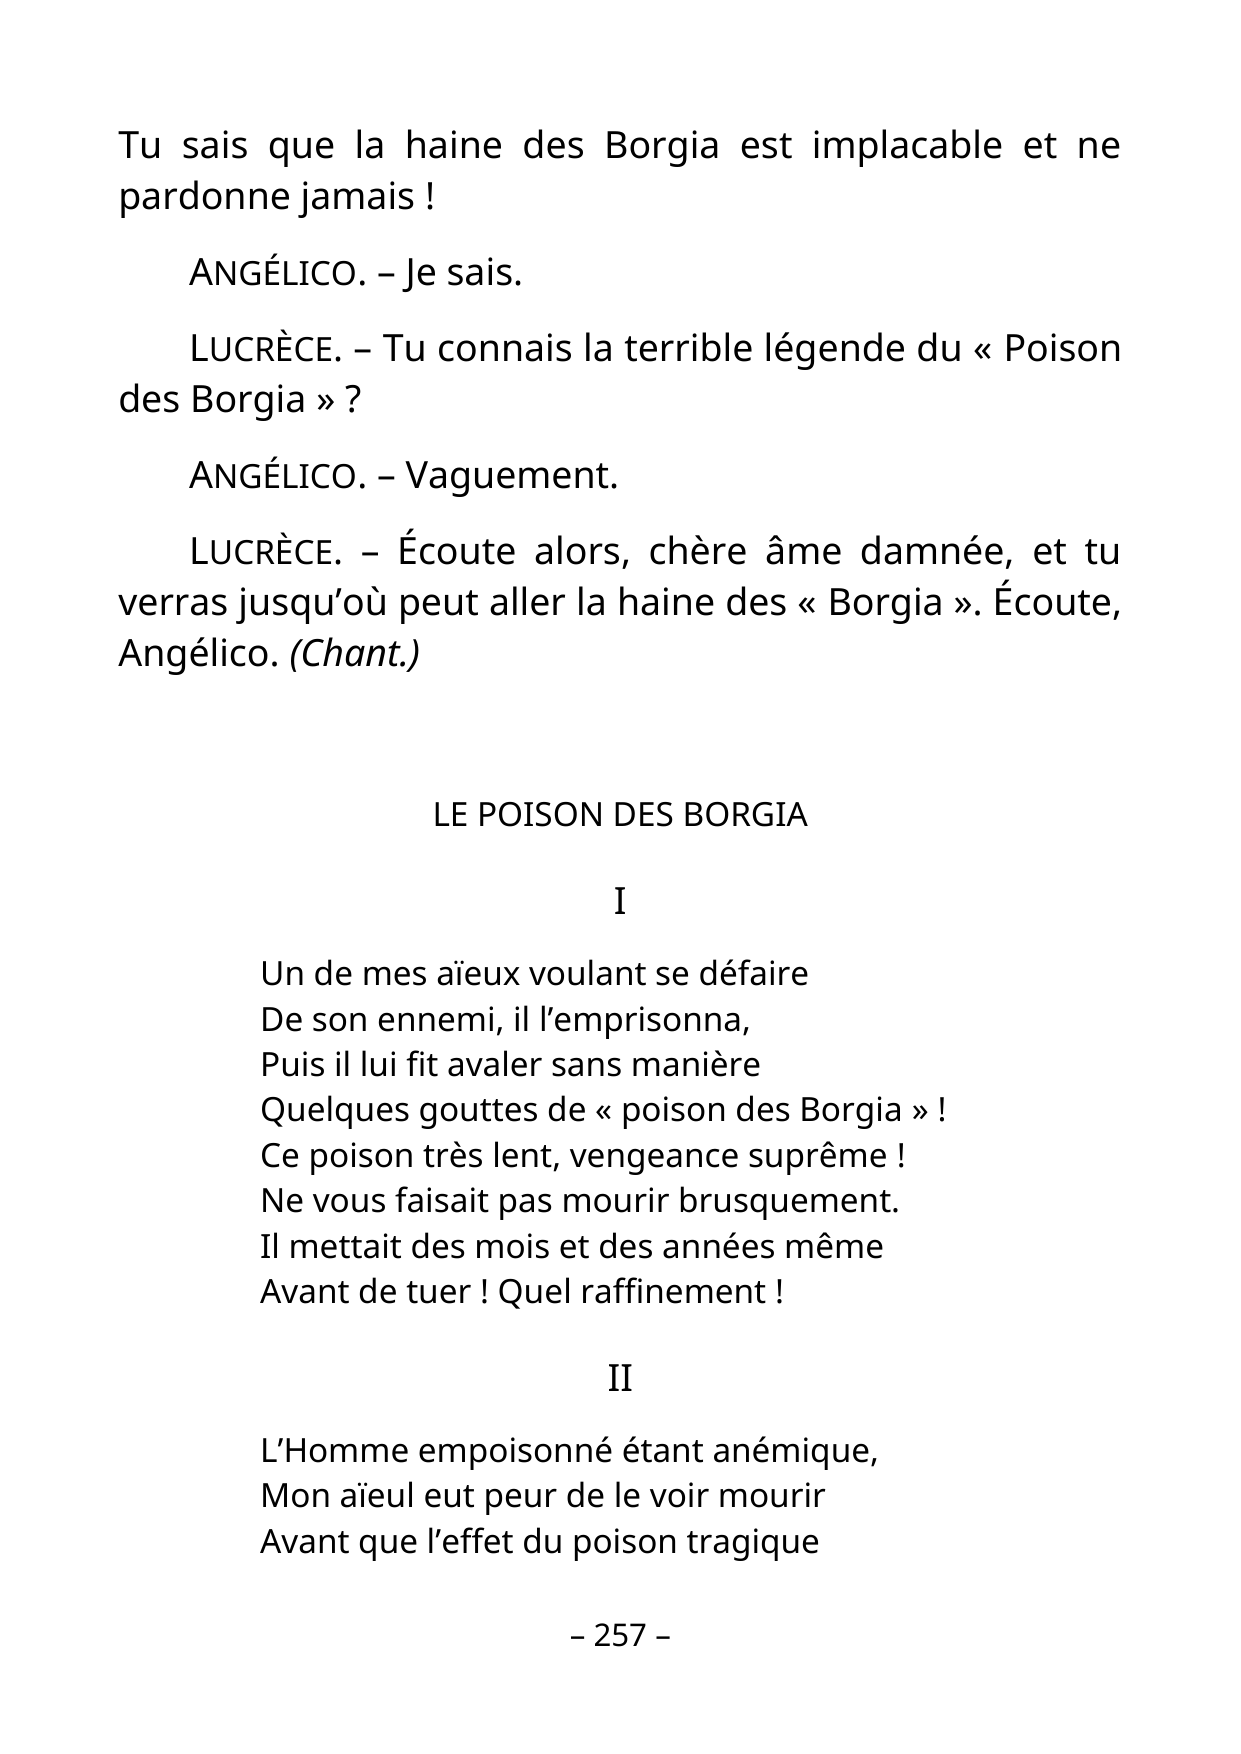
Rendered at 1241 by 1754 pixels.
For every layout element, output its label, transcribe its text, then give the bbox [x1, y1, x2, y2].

text Ce poison très lent, vengeance suprême ! [260, 1132, 1122, 1177]
text II [118, 1351, 1122, 1402]
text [118, 118, 1122, 220]
text Puis il lui fit avaler sans manière [260, 1041, 1122, 1086]
text Avant de tuer ! Quel raffinement ! [260, 1268, 1122, 1313]
text LE POISON DES BORGIA [118, 791, 1122, 836]
text ANGÉLICO. – Vaguement. [118, 448, 1122, 499]
text L’Homme empoisonné étant anémique, [260, 1427, 1122, 1472]
text Avant que l’effet du poison tragique [260, 1518, 1122, 1563]
text Mon aïeul eut peur de le voir mourir [260, 1472, 1122, 1518]
text Quelques gouttes de « poison des Borgia » ! [260, 1086, 1122, 1132]
text LUCRÈCE. – Tu connais la terrible légende du « Poison des Borgia » ? [118, 321, 1122, 423]
text Il mettait des mois et des années même [260, 1222, 1122, 1268]
text De son ennemi, il l’emprisonna, [260, 995, 1122, 1041]
text ANGÉLICO. – Je sais. [118, 245, 1122, 296]
text LUCRÈCE. – Écoute alors, chère âme damnée, et tu verras jusqu’où peut aller la haine des « Borgia ». Écoute, Angélico. (Chant.) [118, 524, 1122, 677]
text Ne vous faisait pas mourir brusquement. [260, 1177, 1122, 1222]
text I [118, 874, 1122, 925]
text Un de mes aïeux voulant se défaire [260, 950, 1122, 995]
